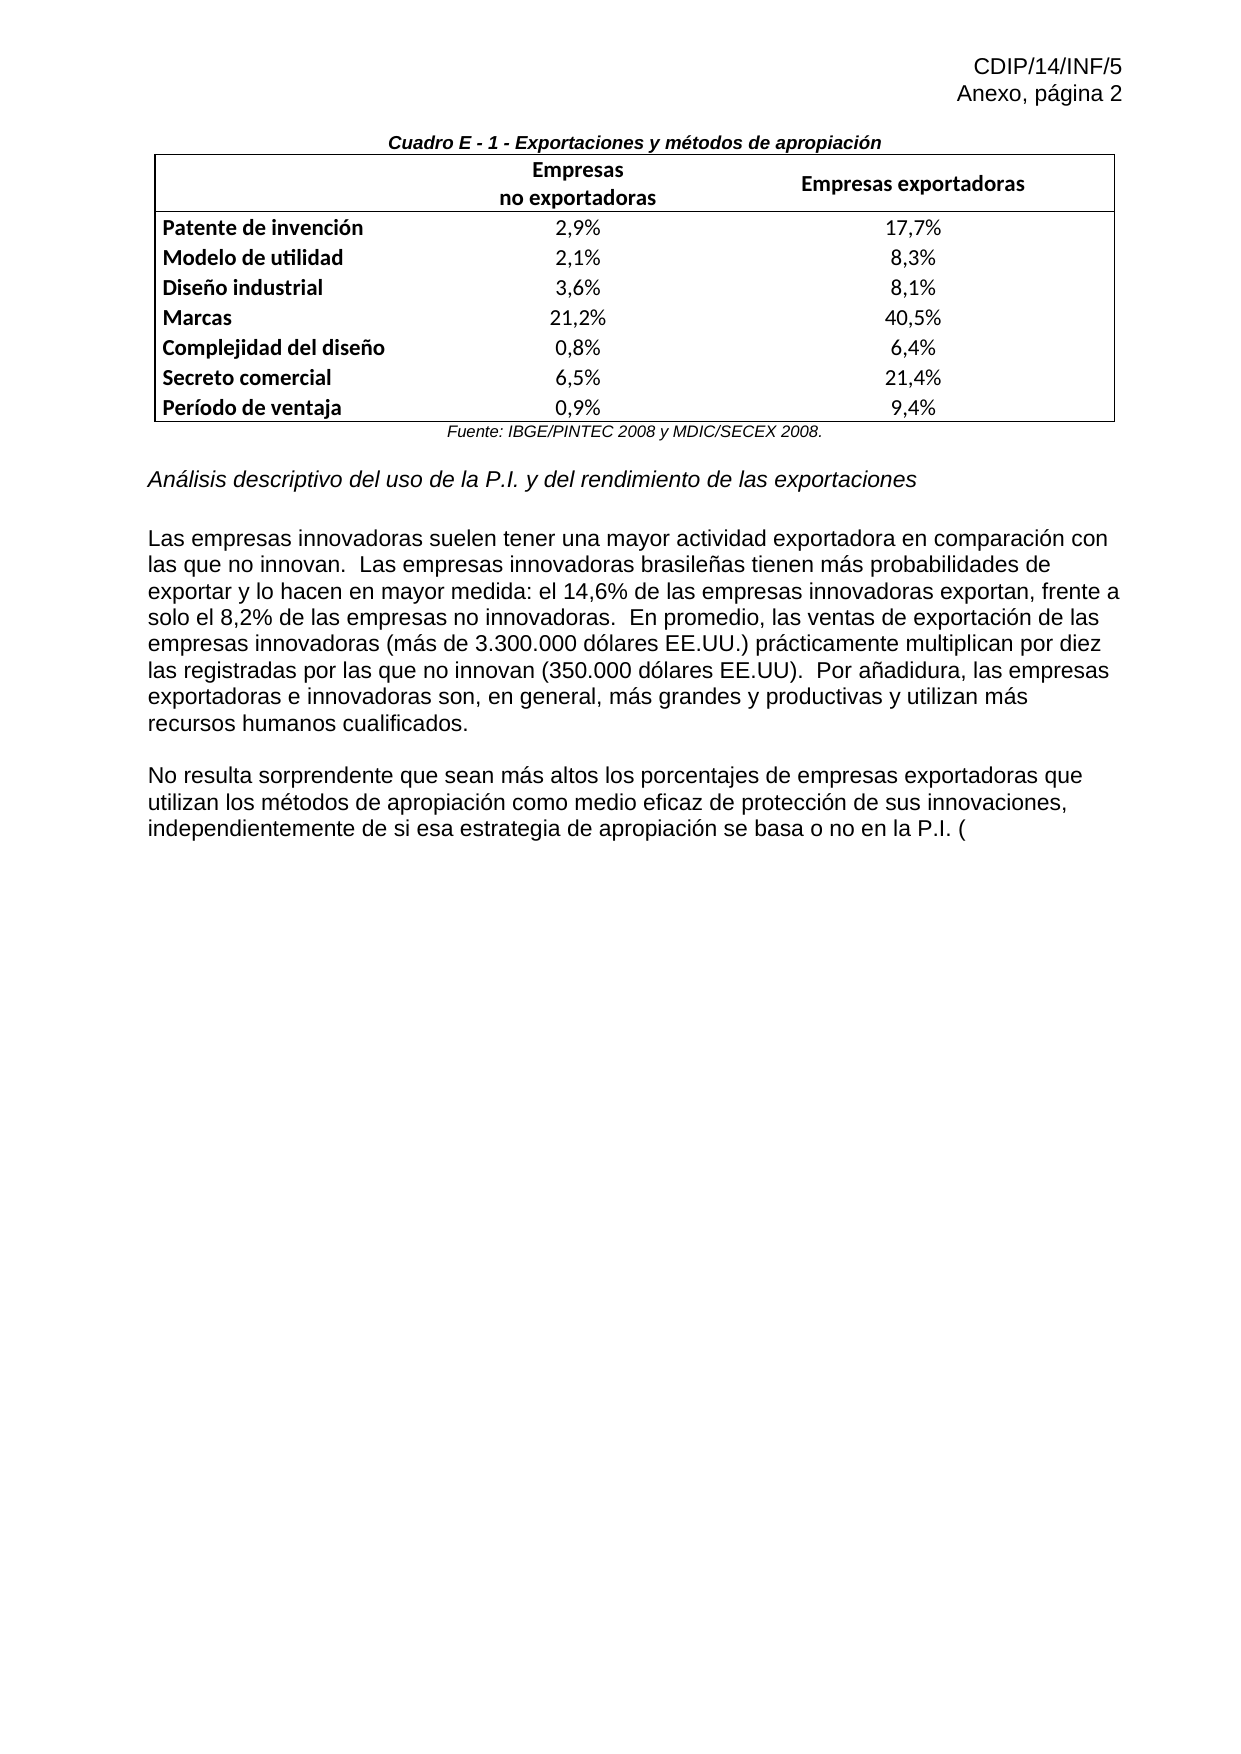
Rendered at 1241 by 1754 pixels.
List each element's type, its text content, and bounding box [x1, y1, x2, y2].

table_cell 0,8% [444, 331, 711, 361]
table_cell Complejidad del diseño [156, 331, 444, 361]
table_cell 17,7% [711, 212, 1114, 241]
table_cell 8,1% [711, 271, 1114, 301]
text Fuente: IBGE/PINTEC 2008 y MDIC/SECEX 2008. [148, 422, 1122, 441]
table_cell Período de ventaja [156, 391, 444, 421]
table_cell 21,4% [711, 361, 1114, 391]
table_cell Patente de invención [156, 212, 444, 241]
table_cell 0,9% [444, 391, 711, 421]
table_cell 40,5% [711, 301, 1114, 331]
table_cell 6,4% [711, 331, 1114, 361]
subtitle Análisis descriptivo del uso de la P.I. y del rendimiento de las exportaciones [148, 466, 1122, 492]
table_cell 3,6% [444, 271, 711, 301]
text Cuadro E - 1 - Exportaciones y métodos de apropiación [148, 132, 1122, 154]
table_header [156, 155, 444, 211]
table_header Empresas no exportadoras [444, 155, 711, 211]
table_cell Marcas [156, 301, 444, 331]
text Las empresas innovadoras suelen tener una mayor actividad exportadora en comparación con las que no innovan. Las empresas innovadoras brasileñas tienen más probabilidades de exportar y lo hacen en mayor medida: el 14,6% de las empresas innovadoras exportan, frente a solo el 8,2% de las empresas no innovadoras. En promedio, las ventas de exportación de las empresas innovadoras (más de 3.300.000 dólares EE.UU.) prácticamente multiplican por diez las registradas por las que no innovan (350.000 dólares EE.UU). Por añadidura, las empresas exportadoras e innovadoras son, en general, más grandes y productivas y utilizan más recursos humanos cualificados. [148, 525, 1122, 736]
table_cell Secreto comercial [156, 361, 444, 391]
table_header Empresas exportadoras [711, 155, 1114, 211]
table_cell 8,3% [711, 241, 1114, 271]
table_cell 2,1% [444, 241, 711, 271]
table_cell 21,2% [444, 301, 711, 331]
table_cell Modelo de utilidad [156, 241, 444, 271]
text No resulta sorprendente que sean más altos los porcentajes de empresas exportadoras que utilizan los métodos de apropiación como medio eficaz de protección de sus innovaciones, independientemente de si esa estrategia de apropiación se basa o no en la P.I. ( [148, 762, 1122, 841]
table_cell 2,9% [444, 212, 711, 241]
table_cell 9,4% [711, 391, 1114, 421]
table_cell Diseño industrial [156, 271, 444, 301]
table_cell 6,5% [444, 361, 711, 391]
